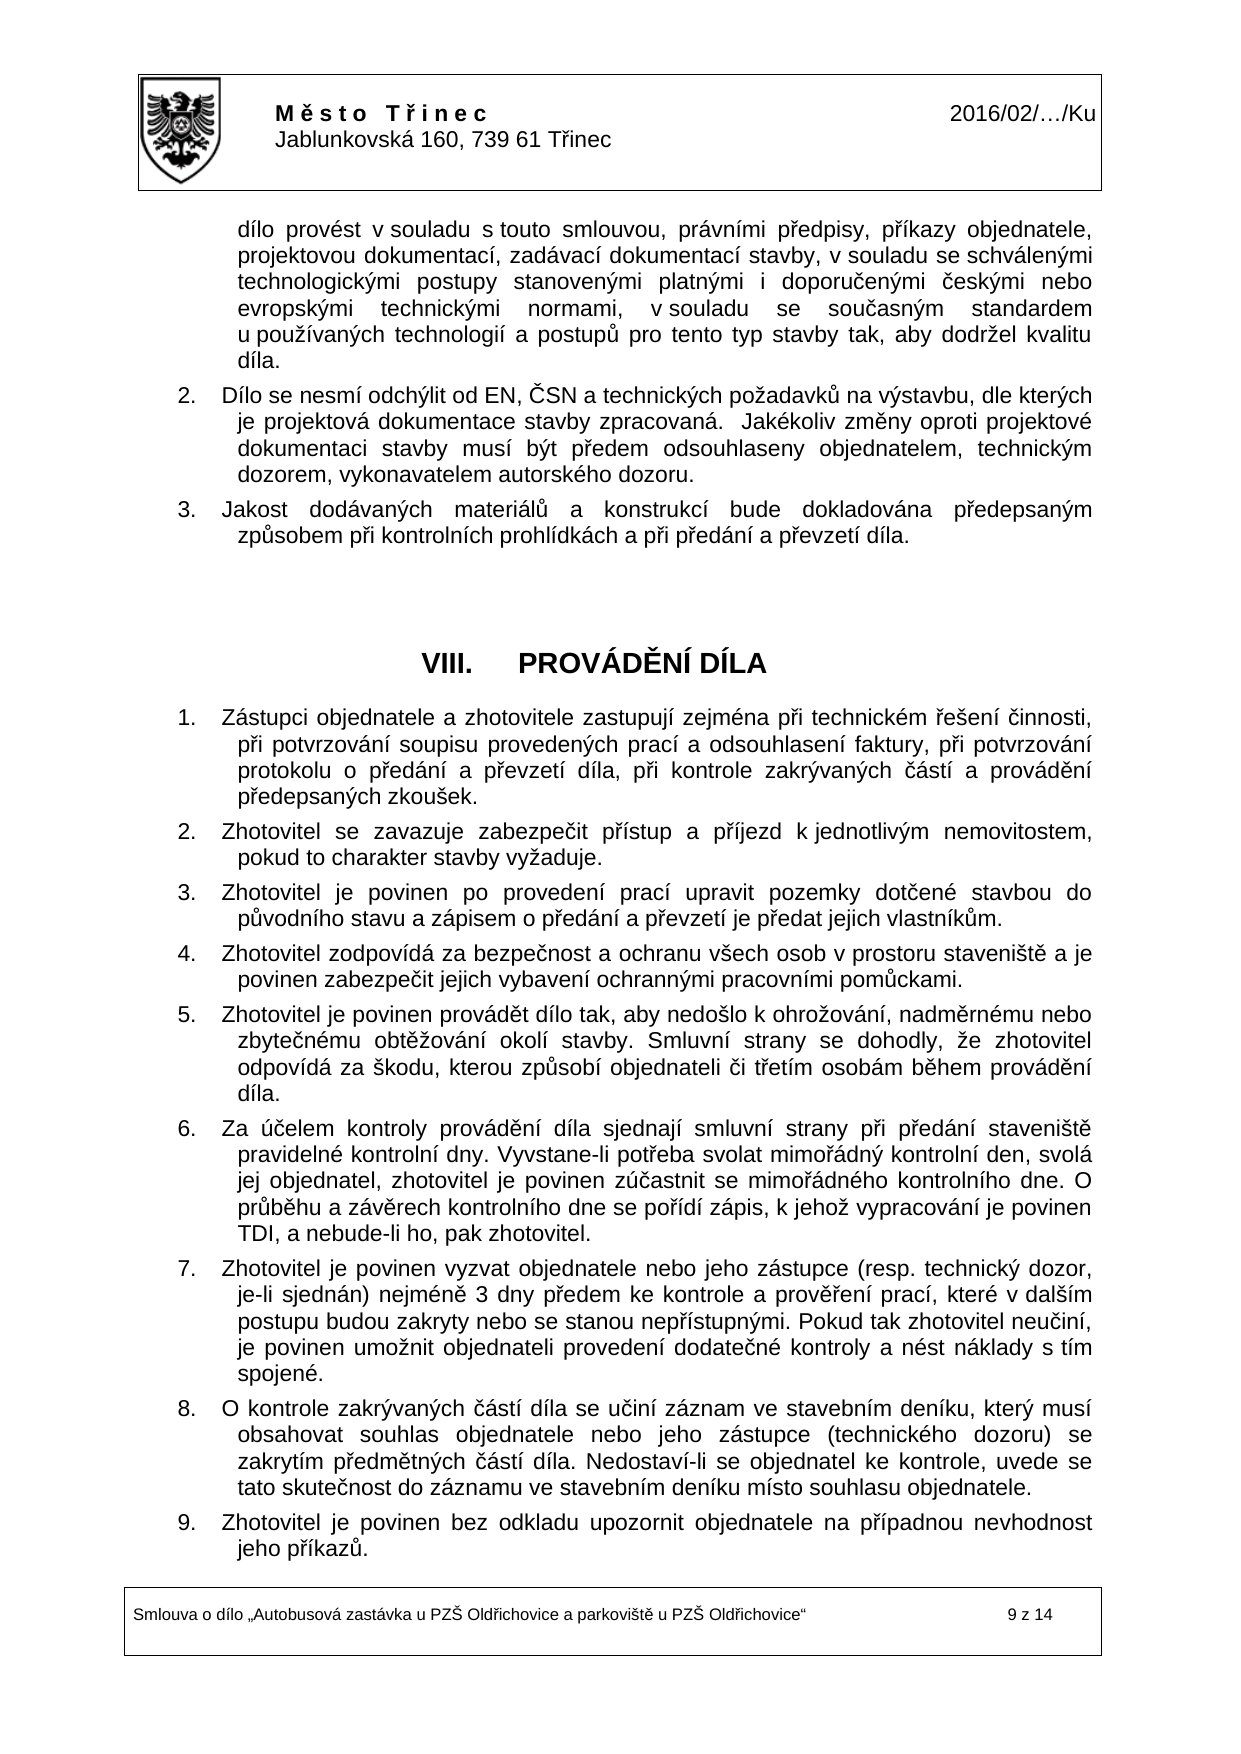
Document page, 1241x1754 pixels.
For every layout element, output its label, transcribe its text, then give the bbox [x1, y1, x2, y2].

subtitle 6. Za účelem kontroly provádění díla sjednají smluvní strany při předání staveniště pravidelné kontrolní dny. Vyvstane-li potřeba svolat mimořádný kontrolní den, svolá jej objednatel, zhotovitel je povinen zúčastnit se mimořádného kontrolního dne. O průběhu a závěrech kontrolního dne se pořídí zápis, k jehož vypracování je povinen TDI, a nebude-li ho, pak zhotovitel. [177, 1115, 1093, 1247]
subtitle PROVÁDĚNÍ DÍLA [148, 646, 1093, 679]
subtitle 4. Zhotovitel zodpovídá za bezpečnost a ochranu všech osob v prostoru staveniště a je povinen zabezpečit jejich vybavení ochrannými pracovními pomůckami. [177, 940, 1093, 993]
subtitle 1. Zástupci objednatele a zhotovitele zastupují zejména při technickém řešení činnosti, při potvrzování soupisu provedených prací a odsouhlasení faktury, při potvrzování protokolu o předání a převzetí díla, při kontrole zakrývaných částí a provádění předepsaných zkoušek. [177, 704, 1093, 809]
subtitle 8. O kontrole zakrývaných částí díla se učiní záznam ve stavebním deníku, který musí obsahovat souhlas objednatele nebo jeho zástupce (technického dozoru) se zakrytím předmětných částí díla. Nedostaví-li se objednatel ke kontrole, uvede se tato skutečnost do záznamu ve stavebním deníku místo souhlasu objednatele. [177, 1395, 1093, 1500]
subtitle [177, 216, 1093, 374]
subtitle 2. Dílo se nesmí odchýlit od EN, ČSN a technických požadavků na výstavbu, dle kterých je projektová dokumentace stavby zpracovaná. Jakékoliv změny oproti projektové dokumentaci stavby musí být předem odsouhlaseny objednatelem, technickým dozorem, vykonavatelem autorského dozoru. [177, 382, 1093, 487]
subtitle 2. Zhotovitel se zavazuje zabezpečit přístup a příjezd k jednotlivým nemovitostem, pokud to charakter stavby vyžaduje. [177, 818, 1093, 871]
subtitle 9. Zhotovitel je povinen bez odkladu upozornit objednatele na případnou nevhodnost jeho příkazů. [177, 1509, 1093, 1561]
subtitle 3. Jakost dodávaných materiálů a konstrukcí bude dokladována předepsaným způsobem při kontrolních prohlídkách a při předání a převzetí díla. [177, 496, 1093, 548]
subtitle 5. Zhotovitel je povinen provádět dílo tak, aby nedošlo k ohrožování, nadměrnému nebo zbytečnému obtěžování okolí stavby. Smluvní strany se dohodly, že zhotovitel odpovídá za škodu, kterou způsobí objednateli či třetím osobám během provádění díla. [177, 1001, 1093, 1106]
subtitle 3. Zhotovitel je povinen po provedení prací upravit pozemky dotčené stavbou do původního stavu a zápisem o předání a převzetí je předat jejich vlastníkům. [177, 879, 1093, 932]
subtitle 7. Zhotovitel je povinen vyzvat objednatele nebo jeho zástupce (resp. technický dozor, je-li sjednán) nejméně 3 dny předem ke kontrole a prověření prací, které v dalším postupu budou zakryty nebo se stanou nepřístupnými. Pokud tak zhotovitel neučiní, je povinen umožnit objednateli provedení dodatečné kontroly a nést náklady s tím spojené. [177, 1255, 1093, 1387]
